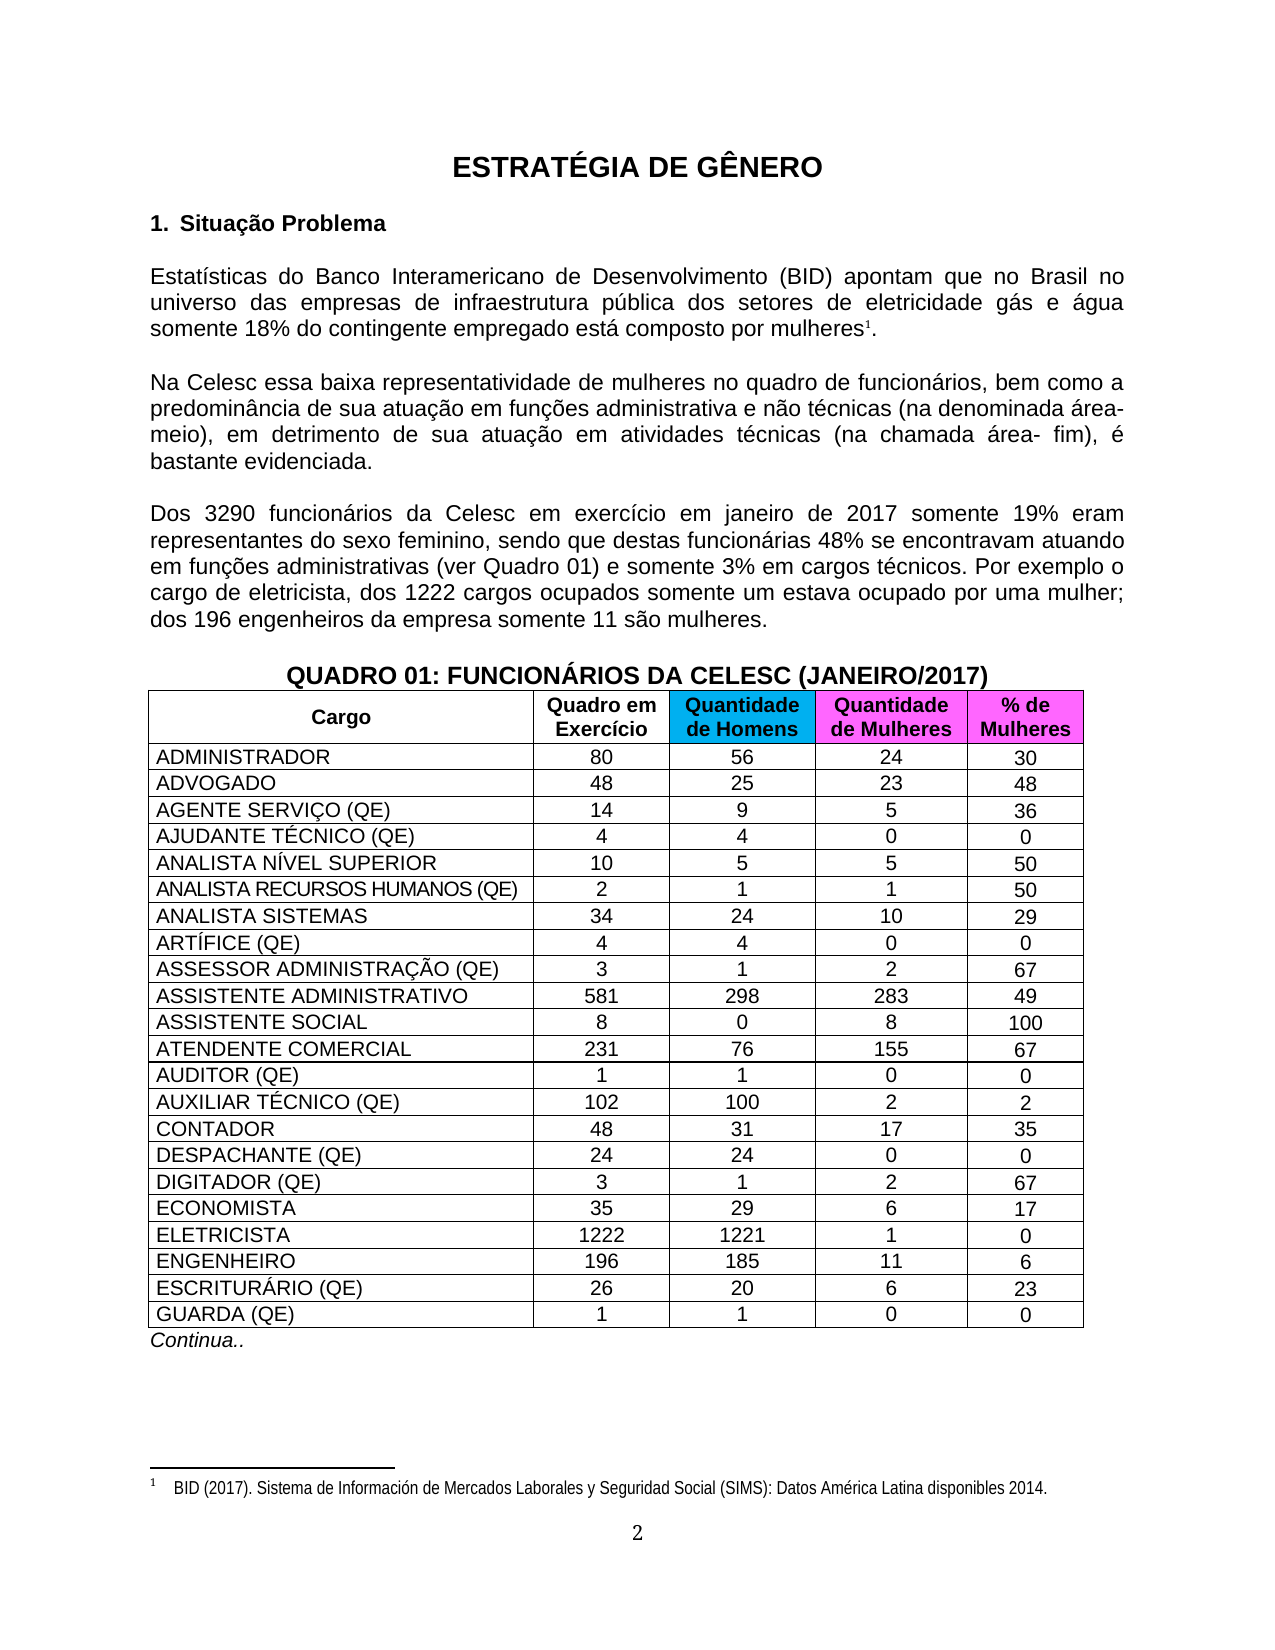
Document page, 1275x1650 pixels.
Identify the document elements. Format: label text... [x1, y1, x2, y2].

table_cell 1 [534, 1063, 669, 1088]
table_cell 0 [968, 930, 1083, 955]
table_cell 5 [816, 797, 967, 822]
table_cell AUDITOR (QE) [149, 1063, 533, 1088]
table_cell 24 [816, 744, 967, 769]
table_cell 14 [534, 797, 669, 822]
table_cell 4 [534, 824, 669, 849]
table_cell 1 [670, 1063, 815, 1088]
table_cell 56 [670, 744, 815, 769]
table_cell 185 [670, 1249, 815, 1274]
table_cell 24 [534, 1142, 669, 1168]
table_cell 5 [816, 850, 967, 876]
table_cell ASSISTENTE SOCIAL [149, 1009, 533, 1035]
table_cell ADVOGADO [149, 770, 533, 796]
table_cell 8 [816, 1009, 967, 1035]
table_cell ELETRICISTA [149, 1222, 533, 1247]
table_cell 35 [968, 1116, 1083, 1141]
table_cell AUXILIAR TÉCNICO (QE) [149, 1089, 533, 1114]
list Situação Problema [150, 210, 1125, 236]
table_cell 2 [816, 1089, 967, 1114]
table_cell 1 [670, 956, 815, 982]
text Na Celesc essa baixa representatividade de mulheres no quadro de funcionários, bem como a predominância de sua atuação em funções administrativa e não técnicas (na denominada área-meio), em detrimento de sua atuação em atividades técnicas (na chamada área- fim), é bastante evidenciada. [150, 368, 1125, 474]
table_cell 3 [534, 1169, 669, 1194]
table_cell AGENTE SERVIÇO (QE) [149, 797, 533, 822]
table_cell ECONOMISTA [149, 1195, 533, 1221]
table_header Cargo [149, 691, 533, 743]
table_cell 67 [968, 1169, 1083, 1194]
table_cell 4 [670, 930, 815, 955]
text QUADRO 01: FUNCIONÁRIOS DA CELESC (JANEIRO/2017) [150, 661, 1125, 689]
table_cell 6 [816, 1275, 967, 1301]
table_cell 35 [534, 1195, 669, 1221]
table_cell 25 [670, 770, 815, 796]
table_cell ARTÍFICE (QE) [149, 930, 533, 955]
table_cell 1 [670, 1169, 815, 1194]
table_cell 102 [534, 1089, 669, 1114]
table_cell 67 [968, 1036, 1083, 1061]
table_cell 155 [816, 1036, 967, 1061]
table_cell AJUDANTE TÉCNICO (QE) [149, 824, 533, 849]
table_cell 23 [816, 770, 967, 796]
table_cell 231 [534, 1036, 669, 1061]
table_cell 80 [534, 744, 669, 769]
table_cell 2 [968, 1089, 1083, 1114]
table_cell 50 [968, 850, 1083, 876]
table_cell 6 [816, 1195, 967, 1221]
table_cell 1222 [534, 1222, 669, 1247]
table_cell 10 [816, 903, 967, 929]
table_cell 20 [670, 1275, 815, 1301]
table_cell 100 [968, 1009, 1083, 1035]
table_cell 11 [816, 1249, 967, 1274]
table_cell 0 [816, 1302, 967, 1327]
table_cell ENGENHEIRO [149, 1249, 533, 1274]
table_cell ANALISTA SISTEMAS [149, 903, 533, 929]
table_cell 0 [816, 930, 967, 955]
table_cell 1 [534, 1302, 669, 1327]
table_cell 49 [968, 983, 1083, 1008]
table_cell 10 [534, 850, 669, 876]
table_cell 31 [670, 1116, 815, 1141]
table_header % de Mulheres [968, 691, 1083, 743]
table_cell 581 [534, 983, 669, 1008]
table_cell 67 [968, 956, 1083, 982]
table_cell 29 [670, 1195, 815, 1221]
table_cell 17 [816, 1116, 967, 1141]
text Continua.. [150, 1328, 1125, 1352]
table_cell 48 [534, 1116, 669, 1141]
table_cell 24 [670, 1142, 815, 1168]
table_cell 3 [534, 956, 669, 982]
table_cell ANALISTA RECURSOS HUMANOS (QE) [149, 877, 533, 902]
text ESTRATÉGIA DE GÊNERO [150, 150, 1125, 183]
table_cell 4 [670, 824, 815, 849]
table_cell 5 [670, 850, 815, 876]
table_cell ESCRITURÁRIO (QE) [149, 1275, 533, 1301]
table_cell 9 [670, 797, 815, 822]
table_cell 1 [816, 877, 967, 902]
table_cell 1 [670, 877, 815, 902]
table_cell 0 [968, 1063, 1083, 1088]
table_cell 0 [816, 1142, 967, 1168]
table_cell ADMINISTRADOR [149, 744, 533, 769]
table_cell 0 [816, 1063, 967, 1088]
table_cell GUARDA (QE) [149, 1302, 533, 1327]
table_cell 1 [816, 1222, 967, 1247]
table_cell 48 [968, 770, 1083, 796]
table_cell 8 [534, 1009, 669, 1035]
table_cell ASSISTENTE ADMINISTRATIVO [149, 983, 533, 1008]
table_cell 6 [968, 1249, 1083, 1274]
table_header Quadro em Exercício [534, 691, 669, 743]
table_cell 2 [816, 1169, 967, 1194]
table_cell 17 [968, 1195, 1083, 1221]
table_cell 36 [968, 797, 1083, 822]
table_cell 2 [534, 877, 669, 902]
table_cell 50 [968, 877, 1083, 902]
table_cell 23 [968, 1275, 1083, 1301]
table_cell DESPACHANTE (QE) [149, 1142, 533, 1168]
table_cell CONTADOR [149, 1116, 533, 1141]
table_cell 0 [968, 1142, 1083, 1168]
table_header Quantidade de Homens [670, 691, 815, 743]
table_cell 0 [968, 824, 1083, 849]
table_cell 196 [534, 1249, 669, 1274]
table_cell 0 [670, 1009, 815, 1035]
table_cell 2 [816, 956, 967, 982]
table_cell 76 [670, 1036, 815, 1061]
table_cell 29 [968, 903, 1083, 929]
table_cell ATENDENTE COMERCIAL [149, 1036, 533, 1061]
table_cell 0 [968, 1302, 1083, 1327]
table_cell 298 [670, 983, 815, 1008]
table_cell 283 [816, 983, 967, 1008]
table_cell 30 [968, 744, 1083, 769]
table_cell ANALISTA NÍVEL SUPERIOR [149, 850, 533, 876]
table_header Quantidade de Mulheres [816, 691, 967, 743]
table_cell 1221 [670, 1222, 815, 1247]
table_cell 24 [670, 903, 815, 929]
table_cell 4 [534, 930, 669, 955]
table_cell 100 [670, 1089, 815, 1114]
table_cell 0 [968, 1222, 1083, 1247]
table_cell DIGITADOR (QE) [149, 1169, 533, 1194]
text Estatísticas do Banco Interamericano de Desenvolvimento (BID) apontam que no Brasil no universo das empresas de infraestrutura pública dos setores de eletricidade gás e água somente 18% do contingente empregado está composto por mulheres. [150, 263, 1125, 342]
table_cell 1 [670, 1302, 815, 1327]
table_cell 48 [534, 770, 669, 796]
table_cell 34 [534, 903, 669, 929]
text Dos 3290 funcionários da Celesc em exercício em janeiro de 2017 somente 19% eram representantes do sexo feminino, sendo que destas funcionárias 48% se encontravam atuando em funções administrativas (ver Quadro 01) e somente 3% em cargos técnicos. Por exemplo o cargo de eletricista, dos 1222 cargos ocupados somente um estava ocupado por uma mulher; dos 196 engenheiros da empresa somente 11 são mulheres. [150, 500, 1125, 632]
table_cell 0 [816, 824, 967, 849]
table_cell 26 [534, 1275, 669, 1301]
table_cell ASSESSOR ADMINISTRAÇÃO (QE) [149, 956, 533, 982]
